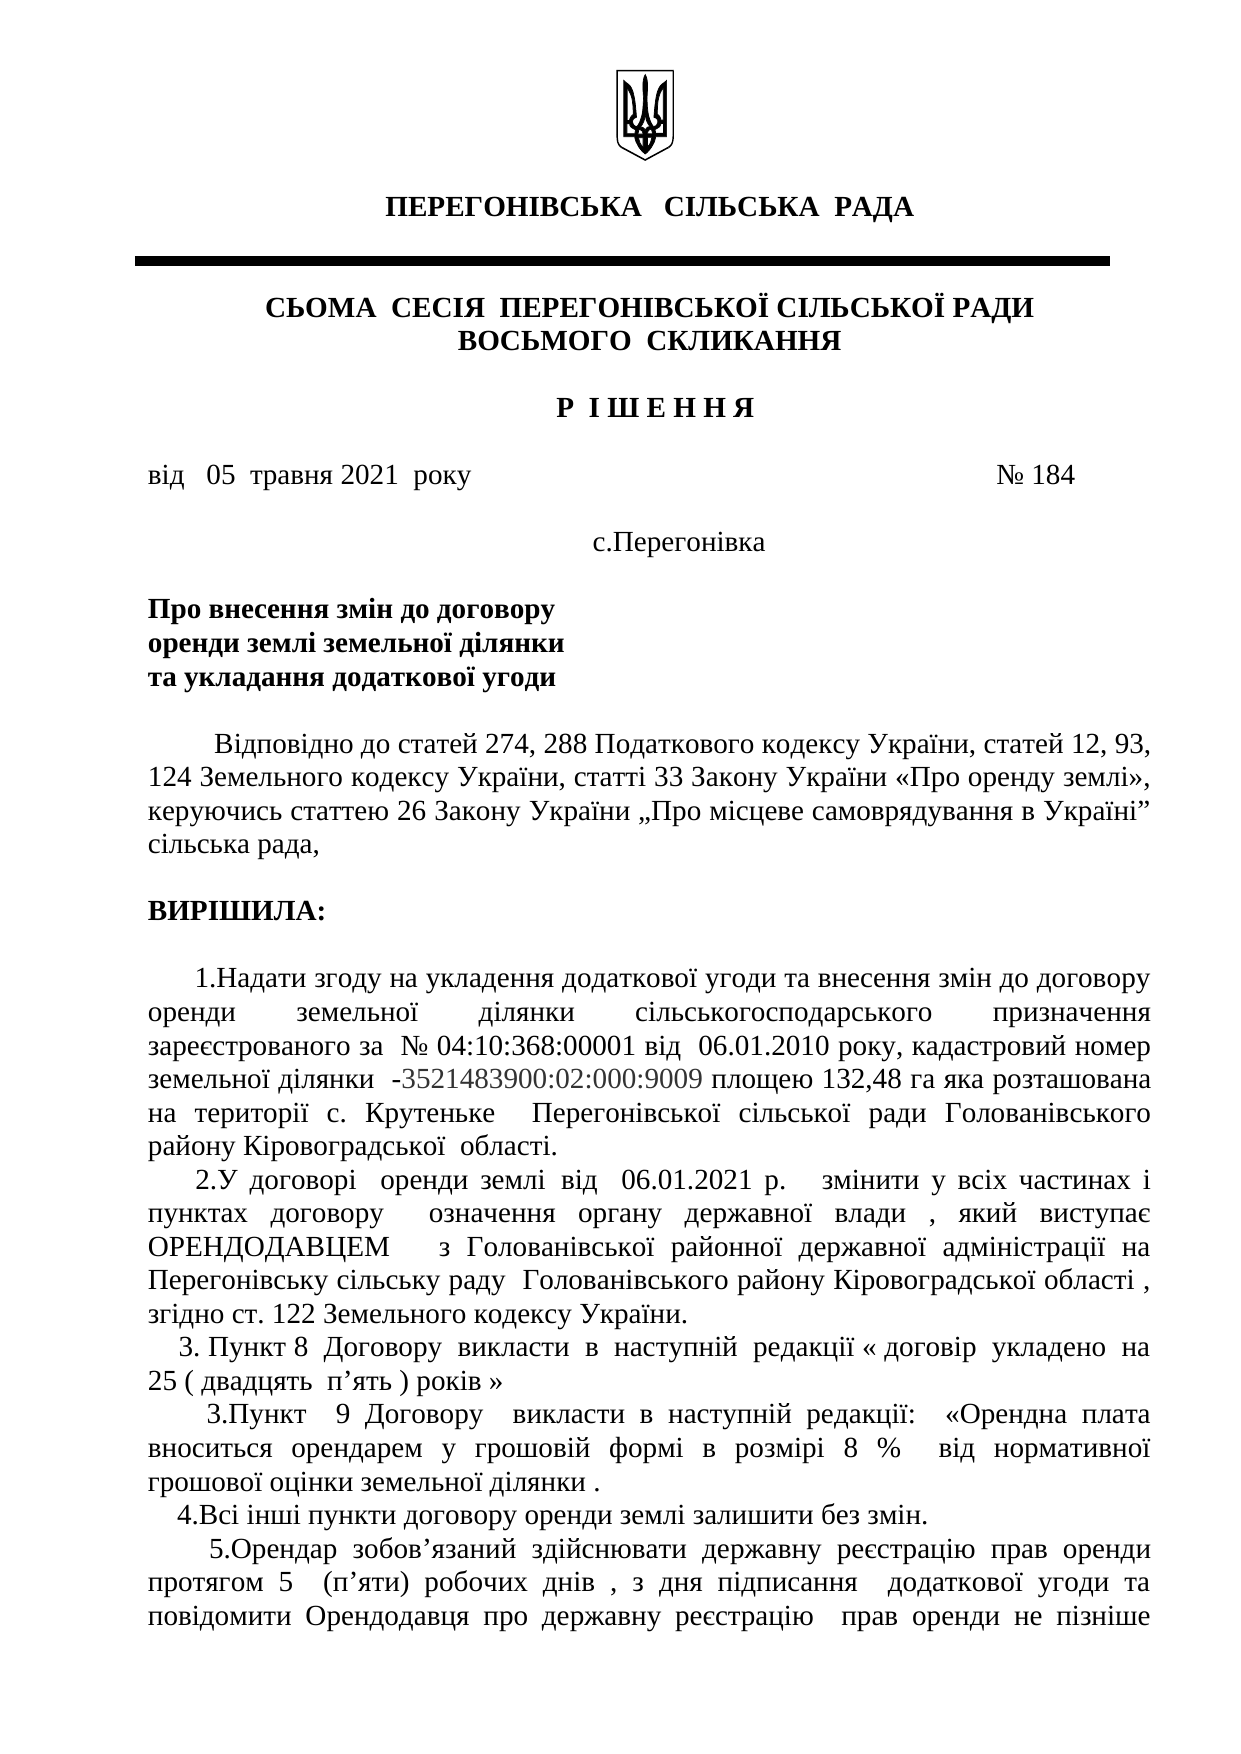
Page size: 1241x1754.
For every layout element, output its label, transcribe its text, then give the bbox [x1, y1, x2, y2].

text 2.У договорі оренди землі від 06.01.2021 р. змінити у всіх частинах і пунктах договору означення органу державної влади , який виступає ОРЕНДОДАВЦЕМ з Голованівської районної державної адміністрації на Перегонівську сільську раду Голованівського району Кіровоградської області , згідно ст. 122 Земельного кодексу України. [148, 1162, 1152, 1329]
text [148, 1531, 1152, 1631]
text ПЕРЕГОНІВСЬКА СІЛЬСЬКА РАДА [148, 189, 1152, 223]
text оренди землі земельної ділянки [148, 625, 1152, 659]
text від 05 травня 2021 року № 184 [148, 457, 1152, 491]
text ВИРІШИЛА: [148, 893, 1152, 927]
text Про внесення змін до договору [148, 592, 1152, 625]
text Відповідно до статей 274, 288 Податкового кодексу України, статей 12, 93, 124 Земельного кодексу України, статті 33 Закону України «Про оренду землі», керуючись статтею 26 Закону України „Про місцеве самоврядування в Україні” сільська рада, [148, 726, 1152, 860]
text Р І Ш Е Н Н Я [148, 390, 1152, 424]
text СЬОМА СЕСІЯ ПЕРЕГОНІВСЬКОЇ СІЛЬСЬКОЇ РАДИ [148, 290, 1152, 323]
text 3. Пункт 8 Договору викласти в наступній редакції « договір укладено на 25 ( двадцять п’ять ) років » [148, 1329, 1152, 1397]
text 3.Пункт 9 Договору викласти в наступній редакції: «Орендна плата вноситься орендарем у грошовій формі в розмірі 8 % від нормативної грошової оцінки земельної ділянки . [148, 1397, 1152, 1497]
text та укладання додаткової угоди [148, 659, 1152, 692]
text с.Перегонівка [148, 524, 1152, 558]
text 4.Всі інші пункти договору оренди землі залишити без змін. [148, 1497, 1152, 1531]
text ВОСЬМОГО СКЛИКАННЯ [148, 323, 1152, 357]
text 1.Надати згоду на укладення додаткової угоди та внесення змін до договору оренди земельної ділянки сільськогосподарського призначення зареєстрованого за № 04:10:368:00001 від 06.01.2010 року, кадастровий номер земельної ділянки -3521483900:02:000:9009 площею 132,48 га яка розташована на території с. Крутеньке Перегонівської сільської ради Голованівського району Кіровоградської області. [148, 961, 1152, 1162]
